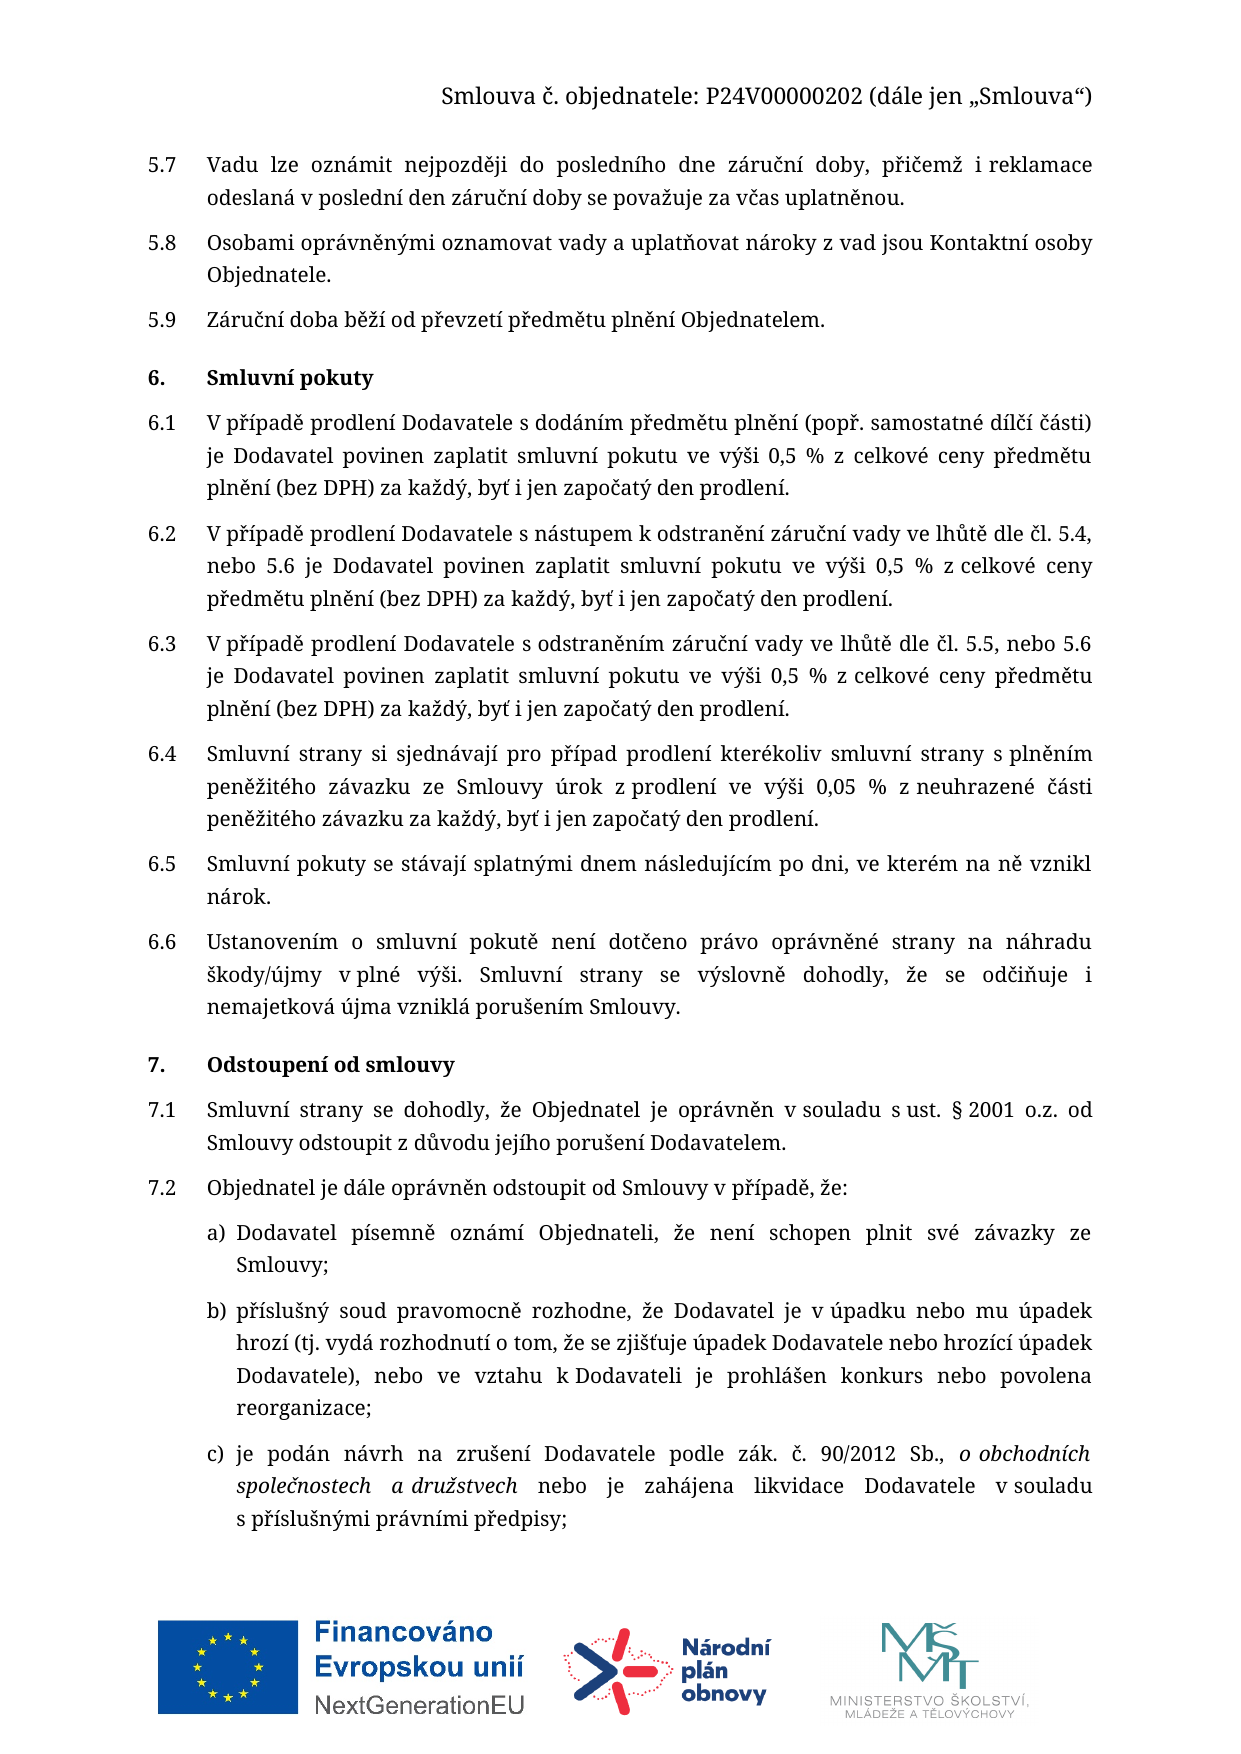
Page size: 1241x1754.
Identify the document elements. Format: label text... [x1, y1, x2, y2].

list Smluvní pokuty [148, 363, 1093, 392]
list Ustanovením o smluvní pokutě není dotčeno právo oprávněné strany na náhradu škody/újmy v plné výši. Smluvní strany se výslovně dohodly, že se odčiňuje i nemajetková újma vzniklá porušením Smlouvy. [148, 927, 1093, 1021]
list Smluvní strany si sjednávají pro případ prodlení kterékoliv smluvní strany s plněním peněžitého závazku ze Smlouvy úrok z prodlení ve výši 0,05 % z neuhrazené části peněžitého závazku za každý, byť i jen započatý den prodlení. [148, 739, 1093, 833]
list Objednatel je dále oprávněn odstoupit od Smlouvy v případě, že: [148, 1173, 1093, 1201]
picture [820, 1616, 1039, 1726]
list je podán návrh na zrušení Dodavatele podle zák. č. 90/2012 Sb., o obchodních společnostech a družstvech nebo je zahájena likvidace Dodavatele v souladu s příslušnými právními předpisy; [207, 1439, 1093, 1532]
list V případě prodlení Dodavatele s dodáním předmětu plnění (popř. samostatné dílčí části) je Dodavatel povinen zaplatit smluvní pokutu ve výši 0,5 % z celkové ceny předmětu plnění (bez DPH) za každý, byť i jen započatý den prodlení. [148, 408, 1093, 502]
picture [147, 1605, 789, 1726]
list Vadu lze oznámit nejpozději do posledního dne záruční doby, přičemž i reklamace odeslaná v poslední den záruční doby se považuje za včas uplatněnou. [148, 150, 1093, 211]
list V případě prodlení Dodavatele s odstraněním záruční vady ve lhůtě dle čl. 5.5, nebo 5.6 je Dodavatel povinen zaplatit smluvní pokutu ve výši 0,5 % z celkové ceny předmětu plnění (bez DPH) za každý, byť i jen započatý den prodlení. [148, 629, 1093, 723]
list Dodavatel písemně oznámí Objednateli, že není schopen plnit své závazky ze Smlouvy; [207, 1218, 1093, 1279]
list V případě prodlení Dodavatele s nástupem k odstranění záruční vady ve lhůtě dle čl. 5.4, nebo 5.6 je Dodavatel povinen zaplatit smluvní pokutu ve výši 0,5 % z celkové ceny předmětu plnění (bez DPH) za každý, byť i jen započatý den prodlení. [148, 519, 1093, 612]
list Smluvní strany se dohodly, že Objednatel je oprávněn v souladu s ust. § 2001 o.z. od Smlouvy odstoupit z důvodu jejího porušení Dodavatelem. [148, 1095, 1093, 1156]
list Osobami oprávněnými oznamovat vady a uplatňovat nároky z vad jsou Kontaktní osoby Objednatele. [148, 228, 1093, 289]
list Smluvní pokuty se stávají splatnými dnem následujícím po dni, ve kterém na ně vznikl nárok. [148, 849, 1093, 911]
list příslušný soud pravomocně rozhodne, že Dodavatel je v úpadku nebo mu úpadek hrozí (tj. vydá rozhodnutí o tom, že se zjišťuje úpadek Dodavatele nebo hrozící úpadek Dodavatele), nebo ve vztahu k Dodavateli je prohlášen konkurs nebo povolena reorganizace; [207, 1296, 1093, 1422]
list Odstoupení od smlouvy [148, 1050, 1093, 1078]
list Záruční doba běží od převzetí předmětu plnění Objednatelem. [148, 306, 1093, 334]
